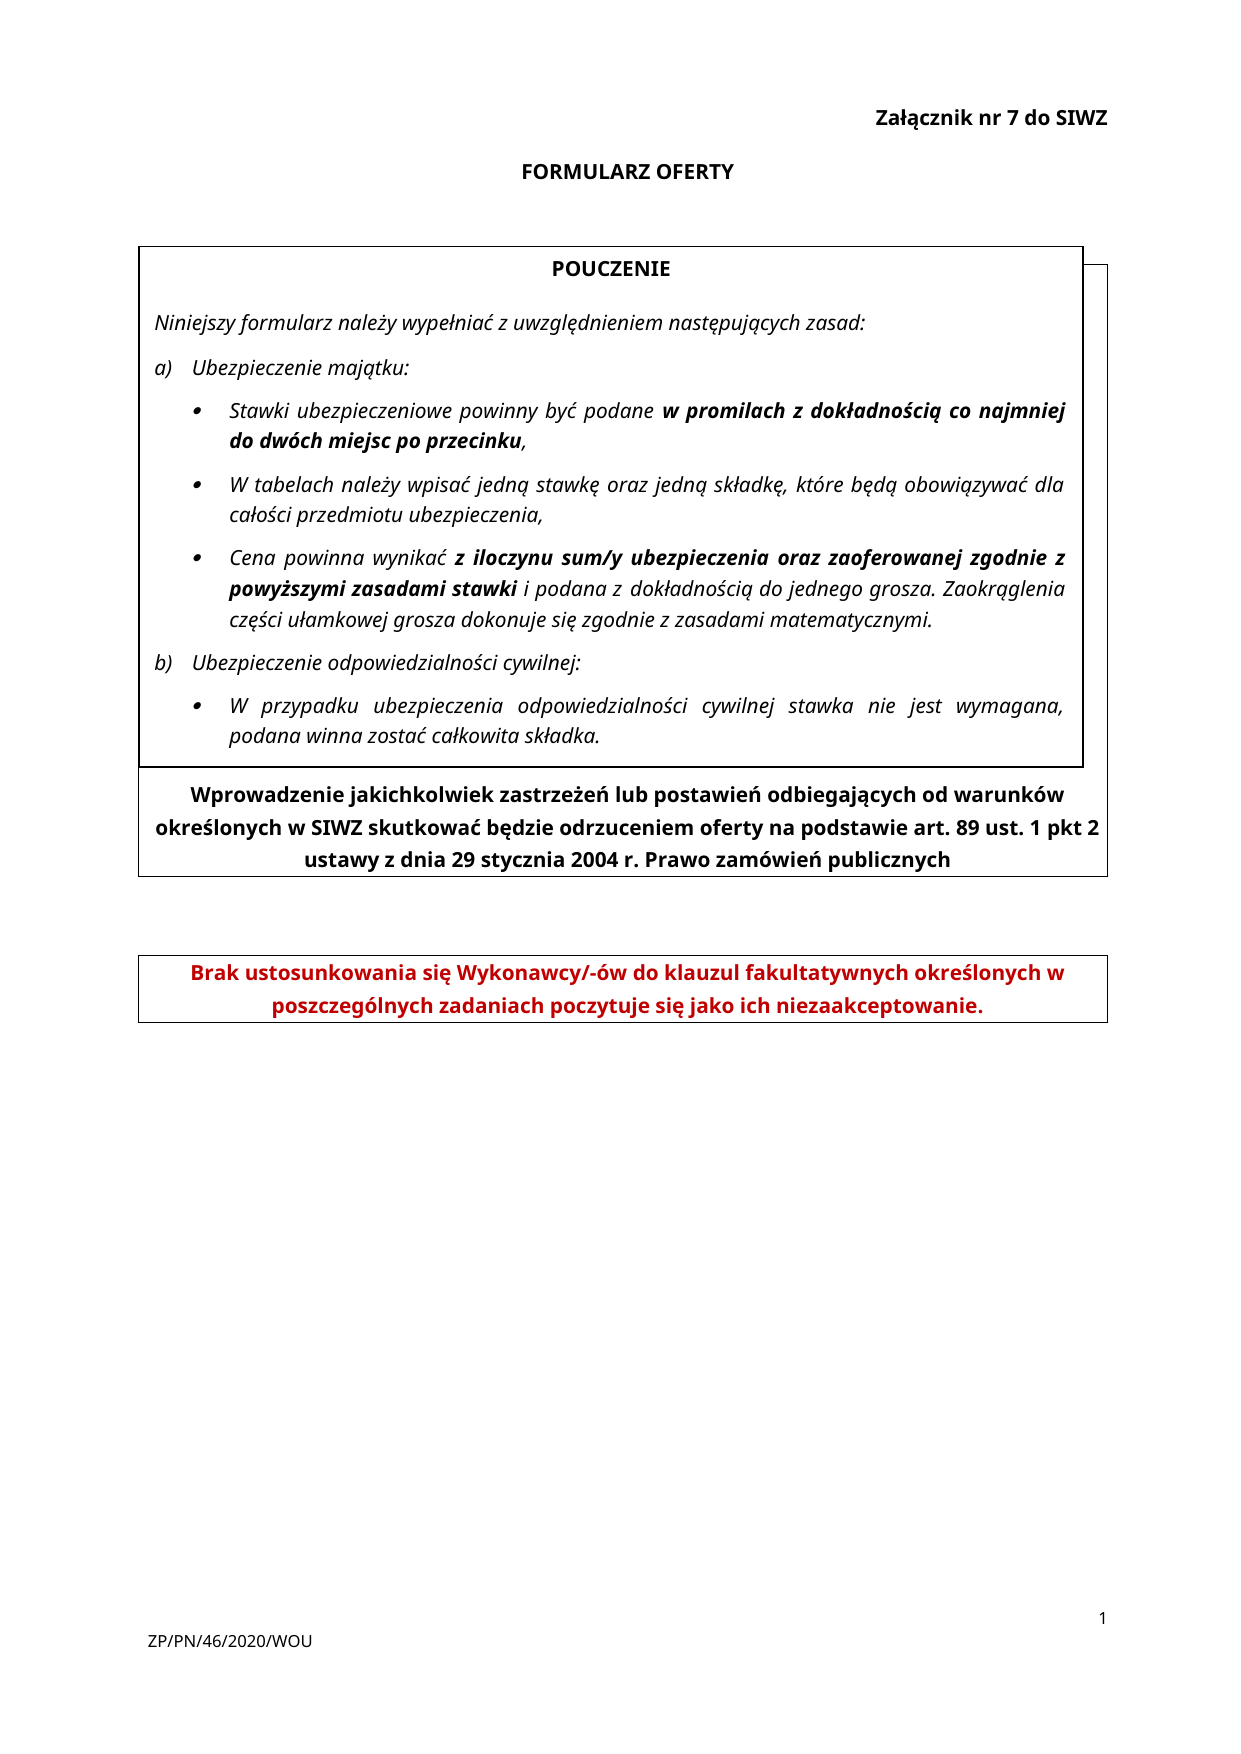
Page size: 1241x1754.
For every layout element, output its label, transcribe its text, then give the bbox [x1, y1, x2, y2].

text Załącznik nr 7 do SIWZ [148, 103, 1107, 132]
list FORMULARZ OFERTY [148, 157, 1107, 185]
text Brak ustosunkowania się Wykonawcy/-ów do klauzul fakultatywnych określonych w poszczególnych zadaniach poczytuje się jako ich niezaakceptowanie. [139, 956, 1107, 1022]
text Wprowadzenie jakichkolwiek zastrzeżeń lub postawień odbiegających od warunków określonych w SIWZ skutkować będzie odrzuceniem oferty na podstawie art. 89 ust. 1 pkt 2 ustawy z dnia 29 stycznia 2004 r. Prawo zamówień publicznych [139, 265, 1107, 876]
